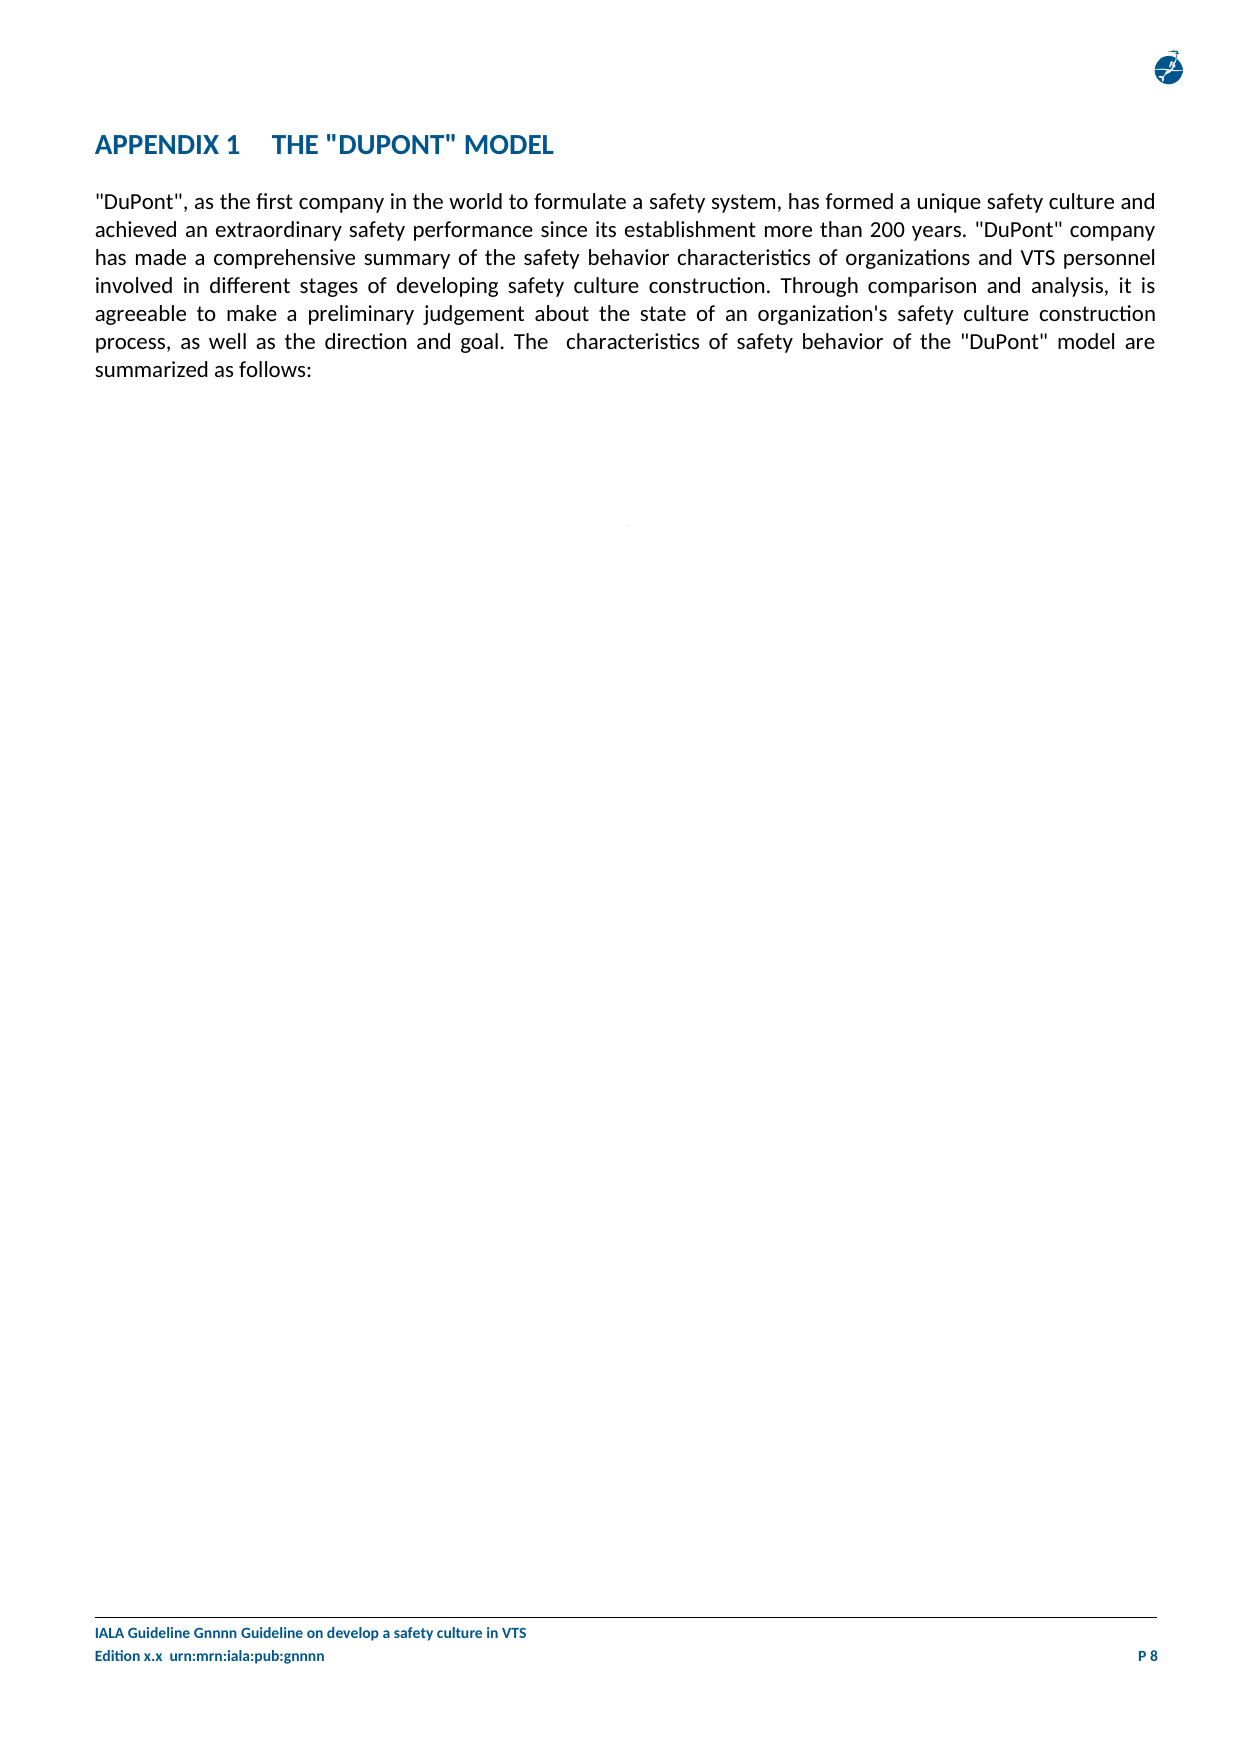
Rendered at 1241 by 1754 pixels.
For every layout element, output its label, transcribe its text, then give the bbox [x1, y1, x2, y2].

title APPENDIX 1 The "DuPont" model [94, 126, 1157, 162]
text "DuPont", as the first company in the world to formulate a safety system, has formed a unique safety culture and achieved an extraordinary safety performance since its establishment more than 200 years. "DuPont" company has made a comprehensive summary of the safety behavior characteristics of organizations and VTS personnel involved in different stages of developing safety culture construction. Through comparison and analysis, it is agreeable to make a preliminary judgement about the state of an organization's safety culture construction process, as well as the direction and goal. The characteristics of safety behavior of the "DuPont" model are summarized as follows: [94, 187, 1157, 383]
picture [1123, 0, 1241, 119]
